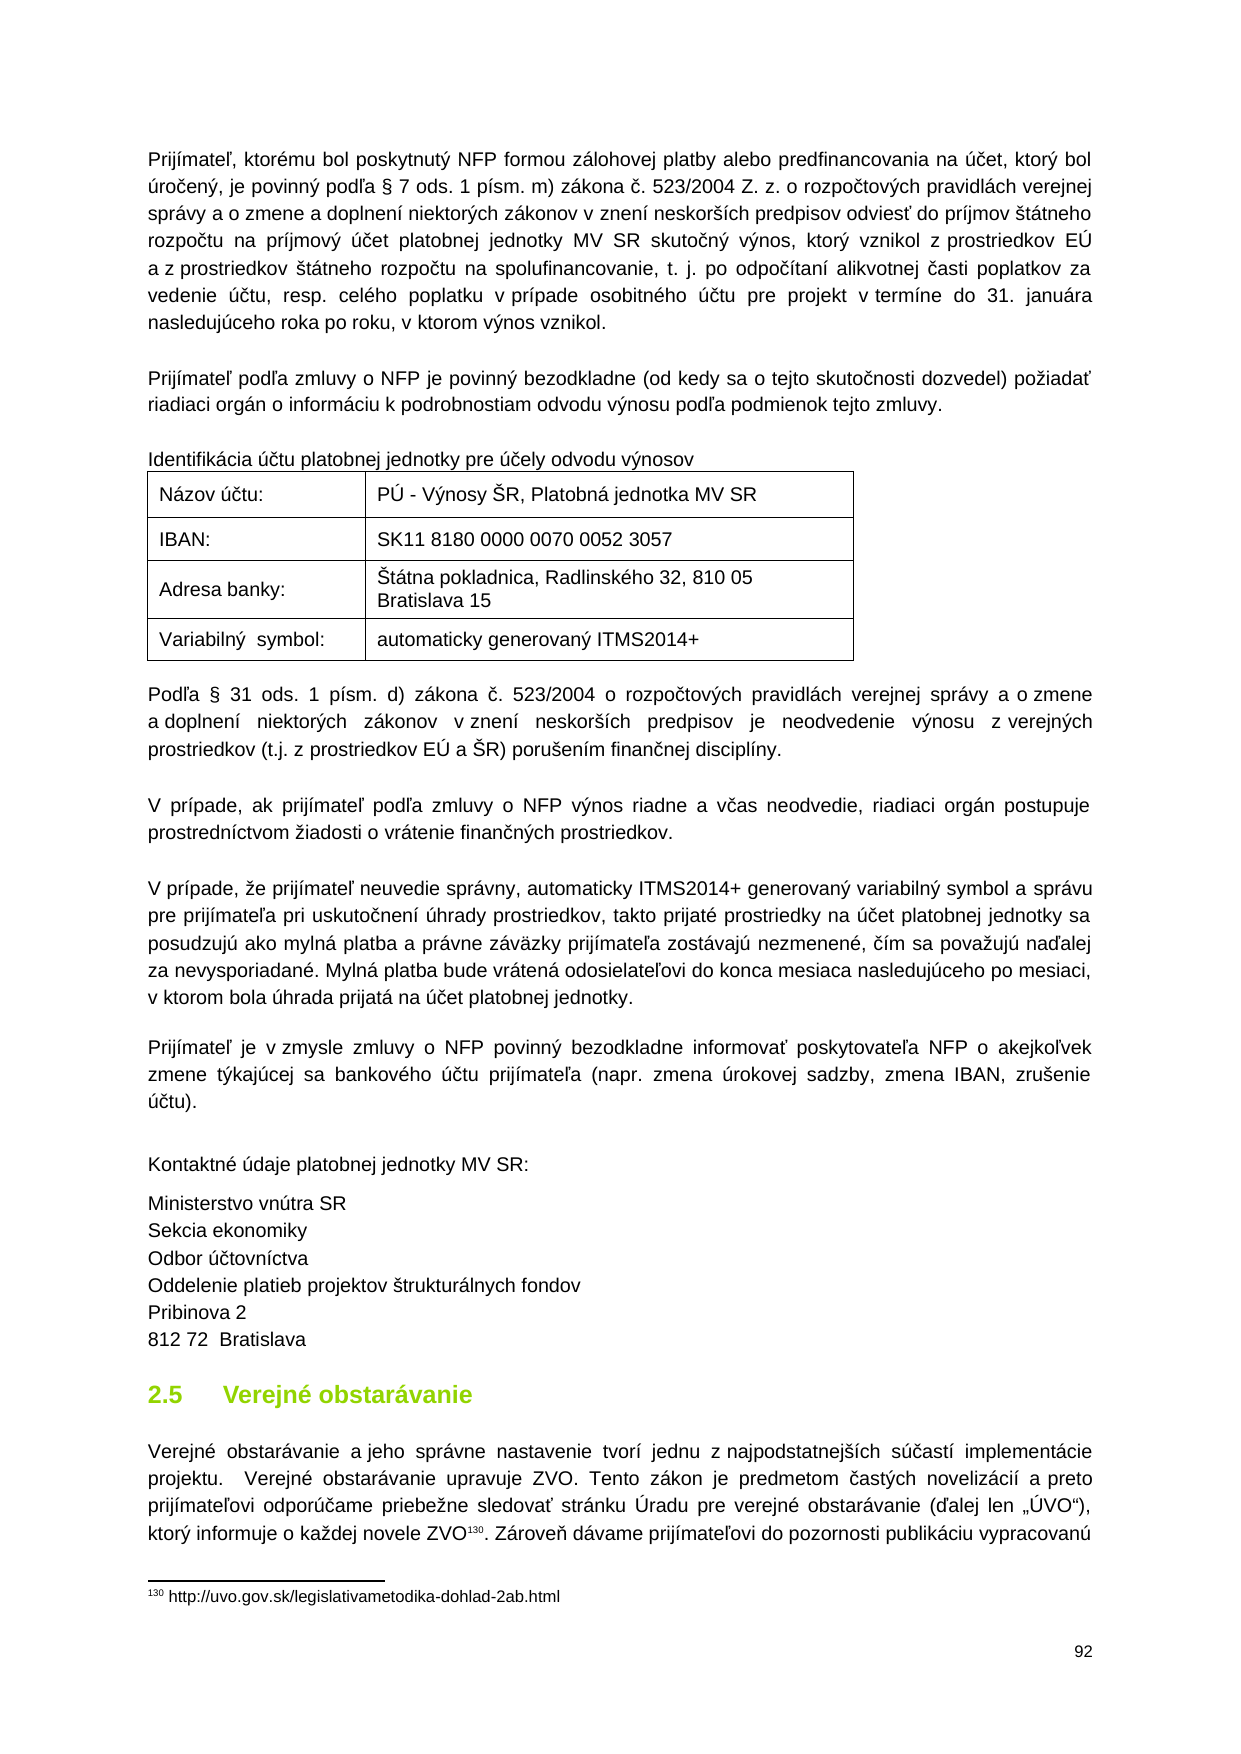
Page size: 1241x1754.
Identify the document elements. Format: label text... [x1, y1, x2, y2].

text Odbor účtovníctva [148, 1247, 1092, 1269]
table_header PÚ - Výnosy ŠR, Platobná jednotka MV SR [366, 472, 853, 517]
text Sekcia ekonomiky [148, 1219, 1092, 1242]
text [148, 1440, 1092, 1544]
text Prijímateľ je v zmysle zmluvy o NFP povinný bezodkladne informovať poskytovateľa NFP o akejkoľvek zmene týkajúcej sa bankového účtu prijímateľa (napr. zmena úrokovej sadzby, zmena IBAN, zrušenie účtu). [148, 1036, 1092, 1113]
table_cell Adresa banky: [148, 561, 365, 617]
text Oddelenie platieb projektov štrukturálnych fondov [148, 1274, 1092, 1296]
text V prípade, ak prijímateľ podľa zmluvy o NFP výnos riadne a včas neodvedie, riadiaci orgán postupuje prostredníctvom žiadosti o vrátenie finančných prostriedkov. [148, 794, 1092, 844]
table_cell SK11 8180 0000 0070 0052 3057 [366, 518, 853, 559]
text Pribinova 2 [148, 1301, 1092, 1324]
table_cell Štátna pokladnica, Radlinského 32, 810 05 Bratislava 15 [366, 561, 853, 617]
text 812 72 Bratislava [148, 1328, 1092, 1351]
text Kontaktné údaje platobnej jednotky MV SR: [148, 1152, 1092, 1175]
table_cell automaticky generovaný ITMS2014+ [366, 619, 853, 659]
table_cell Variabilný symbol: [148, 619, 365, 659]
table_header Názov účtu: [148, 472, 365, 517]
subtitle Verejné obstarávanie [148, 1380, 1092, 1409]
table_cell IBAN: [148, 518, 365, 559]
text Prijímateľ podľa zmluvy o NFP je povinný bezodkladne (od kedy sa o tejto skutočnosti dozvedel) požiadať riadiaci orgán o informáciu k podrobnostiam odvodu výnosu podľa podmienok tejto zmluvy. [148, 367, 1092, 416]
text V prípade, že prijímateľ neuvedie správny, automaticky ITMS2014+ generovaný variabilný symbol a správu pre prijímateľa pri uskutočnení úhrady prostriedkov, takto prijaté prostriedky na účet platobnej jednotky sa posudzujú ako mylná platba a právne záväzky prijímateľa zostávajú nezmenené, čím sa považujú naďalej za nevysporiadané. Mylná platba bude vrátená odosielateľovi do konca mesiaca nasledujúceho po mesiaci, v ktorom bola úhrada prijatá na účet platobnej jednotky. [148, 877, 1092, 1008]
text Podľa § 31 ods. 1 písm. d) zákona č. 523/2004 o rozpočtových pravidlách verejnej správy a o zmene a doplnení niektorých zákonov v znení neskorších predpisov je neodvedenie výnosu z verejných prostriedkov (t.j. z prostriedkov EÚ a ŠR) porušením finančnej disciplíny. [148, 683, 1092, 760]
text Identifikácia účtu platobnej jednotky pre účely odvodu výnosov [148, 448, 1092, 471]
text Ministerstvo vnútra SR [148, 1192, 1092, 1215]
text Prijímateľ, ktorému bol poskytnutý NFP formou zálohovej platby alebo predfinancovania na účet, ktorý bol úročený, je povinný podľa § 7 ods. 1 písm. m) zákona č. 523/2004 Z. z. o rozpočtových pravidlách verejnej správy a o zmene a doplnení niektorých zákonov v znení neskorších predpisov odviesť do príjmov štátneho rozpočtu na príjmový účet platobnej jednotky MV SR skutočný výnos, ktorý vznikol z prostriedkov EÚ a z prostriedkov štátneho rozpočtu na spolufinancovanie, t. j. po odpočítaní alikvotnej časti poplatkov za vedenie účtu, resp. celého poplatku v prípade osobitného účtu pre projekt v termíne do 31. januára nasledujúceho roka po roku, v ktorom výnos vznikol. [148, 148, 1092, 333]
